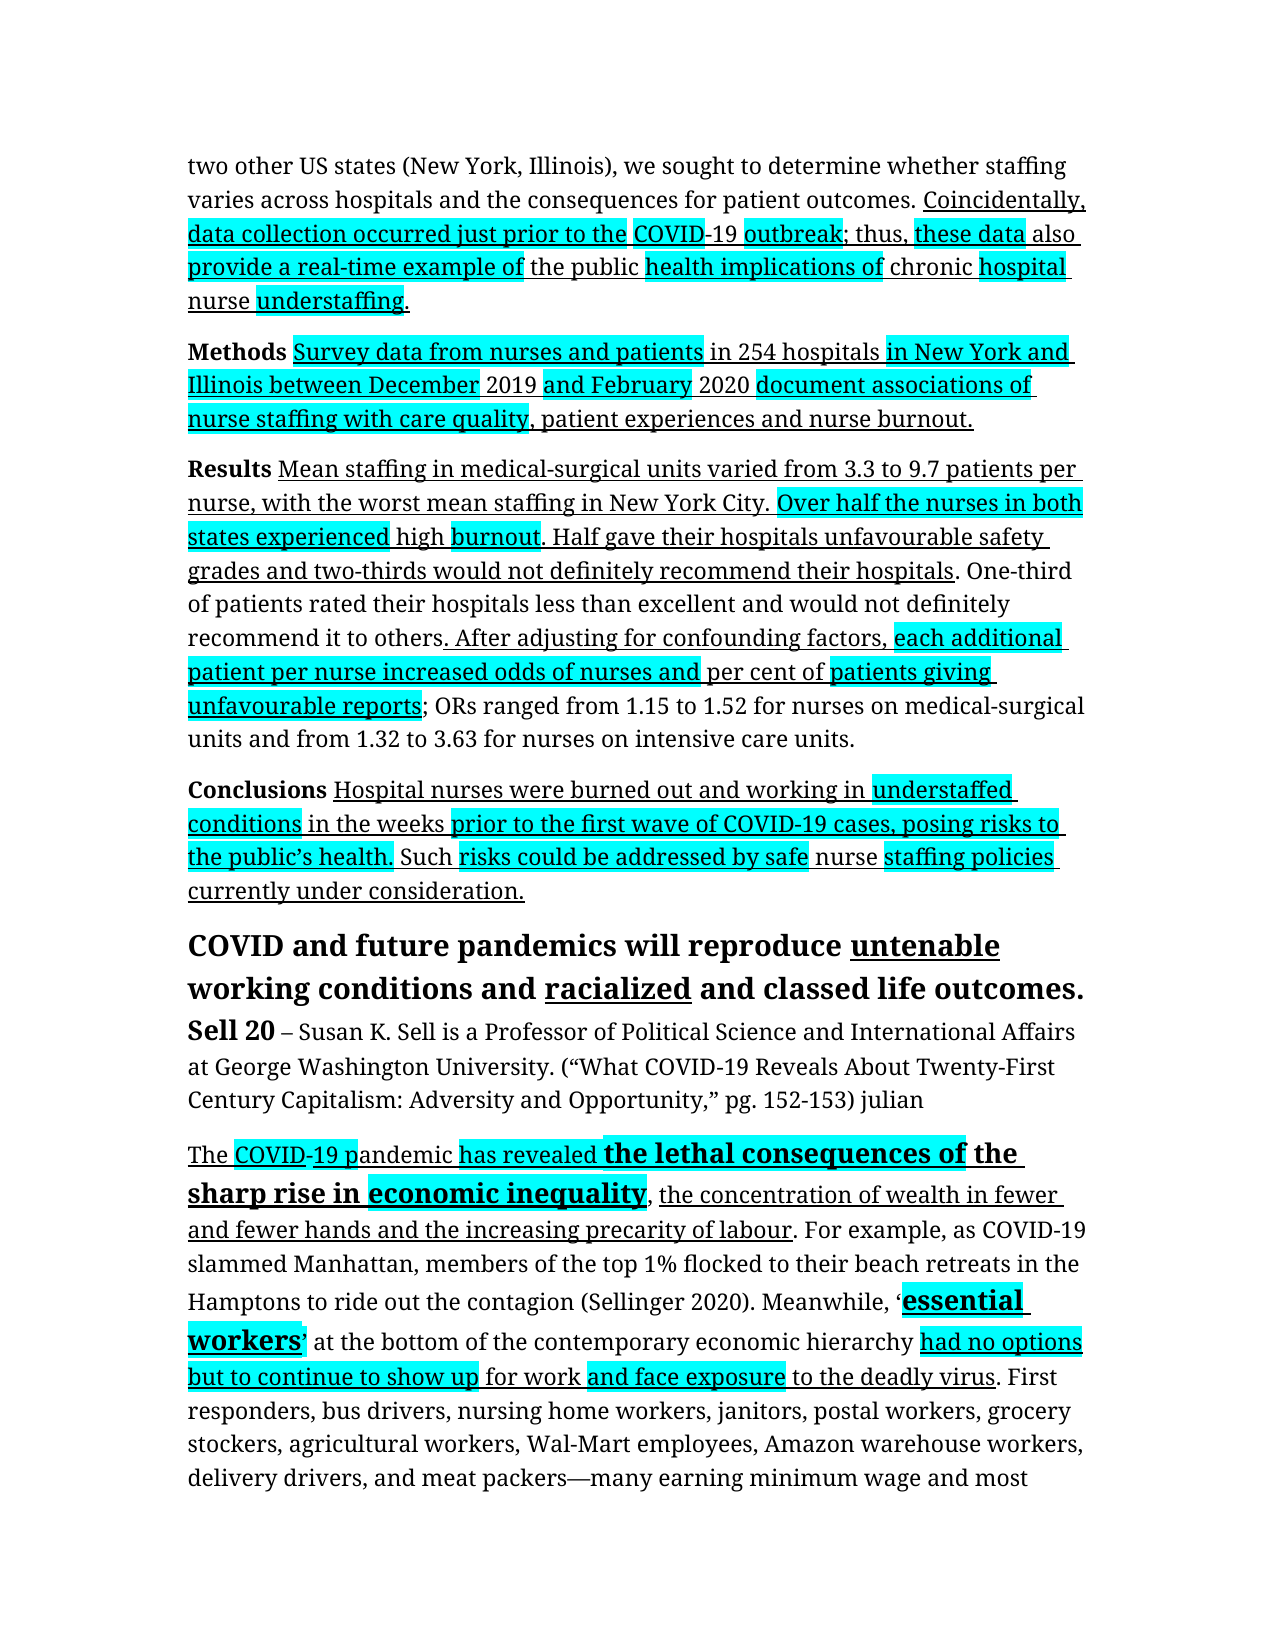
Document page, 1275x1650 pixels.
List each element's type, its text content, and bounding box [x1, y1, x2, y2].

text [187, 150, 1087, 316]
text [187, 1134, 1087, 1493]
text Results Mean staffing in medical-surgical units varied from 3.3 to 9.7 patients per nurse, with the worst mean staffing in New York City. Over half the nurses in both states experienced high burnout. Half gave their hospitals unfavourable safety grades and two-thirds would not definitely recommend their hospitals. One-third of patients rated their hospitals less than excellent and would not definitely recommend it to others. After adjusting for confounding factors, each additional patient per nurse increased odds of nurses and per cent of patients giving unfavourable reports; ORs ranged from 1.15 to 1.52 for nurses on medical-surgical units and from 1.32 to 3.63 for nurses on intensive care units. [187, 453, 1087, 754]
subtitle COVID and future pandemics will reproduce untenable working conditions and racialized and classed life outcomes. [187, 925, 1087, 1008]
text Sell 20 – Susan K. Sell is a Professor of Political Science and International Affairs at George Washington University. (“What COVID-19 Reveals About Twenty-First Century Capitalism: Adversity and Opportunity,” pg. 152-153) julian [187, 1011, 1087, 1115]
text Methods Survey data from nurses and patients in 254 hospitals in New York and Illinois between December 2019 and February 2020 document associations of nurse staffing with care quality, patient experiences and nurse burnout. [187, 335, 1087, 434]
text Conclusions Hospital nurses were burned out and working in understaffed conditions in the weeks prior to the first wave of COVID-19 cases, posing risks to the public’s health. Such risks could be addressed by safe nurse staffing policies currently under consideration. [187, 774, 1087, 906]
